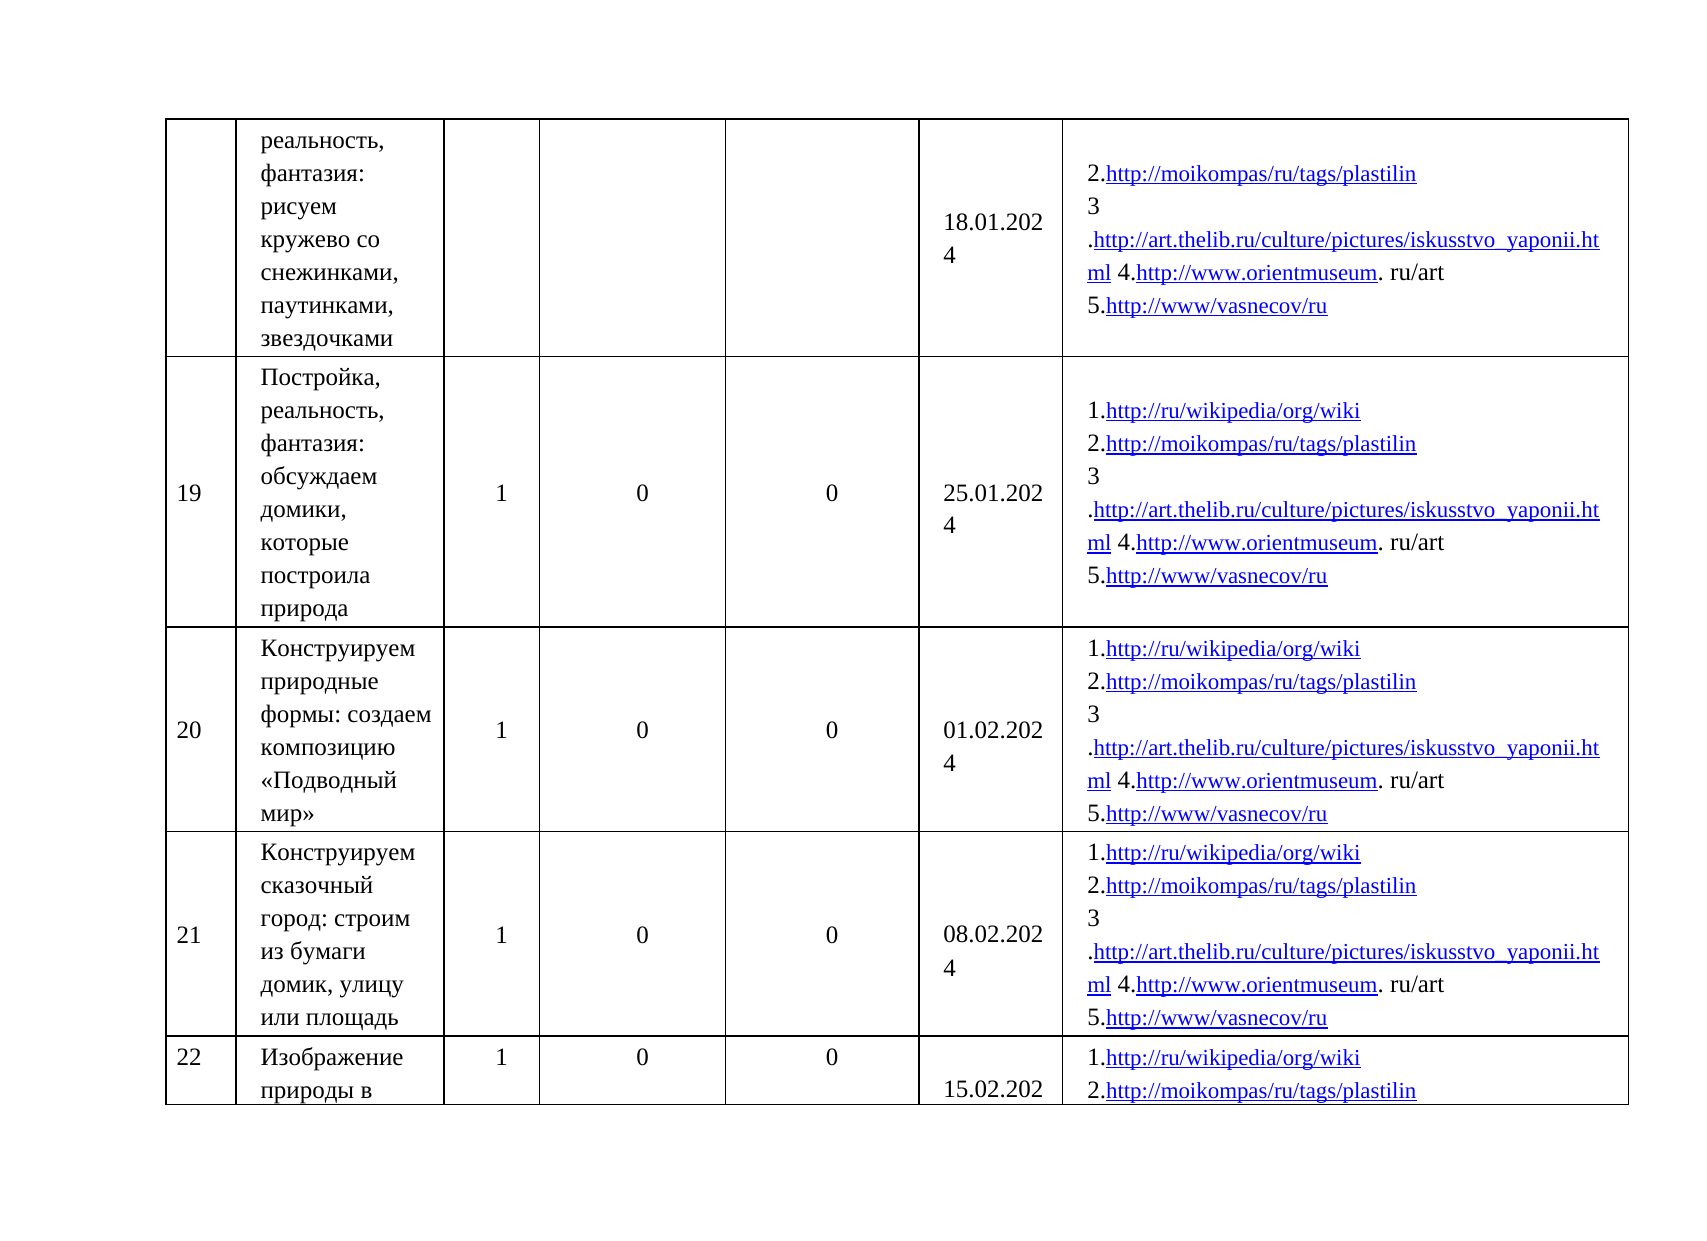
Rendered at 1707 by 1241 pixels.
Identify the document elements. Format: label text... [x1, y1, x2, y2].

table_cell 19 [167, 357, 235, 626]
table_cell 0 [726, 120, 918, 356]
table_cell Конструируем сказочный город: строим из бумаги домик, улицу или площадь [237, 832, 443, 1035]
table_cell 21 [167, 832, 235, 1035]
table_cell 15.02.2024 [920, 1037, 1062, 1104]
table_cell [237, 1037, 443, 1104]
table_cell 25.01.2024 [920, 357, 1062, 626]
table_cell 20 [167, 628, 235, 831]
table_cell 0 [726, 628, 918, 831]
table_cell 0 [540, 628, 725, 831]
table_cell 0 [726, 832, 918, 1035]
table_cell 22 [167, 1037, 235, 1104]
table_cell 0 [726, 357, 918, 626]
table_cell Конструируем природные формы: создаем композицию «Подводный мир» [237, 628, 443, 831]
table_cell 1 [445, 1037, 539, 1104]
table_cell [237, 120, 443, 356]
table_cell 0 [726, 1037, 918, 1104]
table_cell 0 [540, 357, 725, 626]
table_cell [1063, 120, 1628, 356]
table_cell 18.01.2024 [920, 120, 1062, 356]
table_cell 1 [445, 120, 539, 356]
table_cell 1 [445, 832, 539, 1035]
table_cell 0 [540, 120, 725, 356]
table_cell 0 [540, 1037, 725, 1104]
table_cell 08.02.2024 [920, 832, 1062, 1035]
table_cell 01.02.2024 [920, 628, 1062, 831]
table_cell 1 [445, 628, 539, 831]
table_cell 1 [445, 357, 539, 626]
table_cell 0 [540, 832, 725, 1035]
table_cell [1063, 1037, 1628, 1104]
table_cell Постройка, реальность, фантазия: обсуждаем домики, которые построила природа [237, 357, 443, 626]
table_cell 18 [167, 120, 235, 356]
